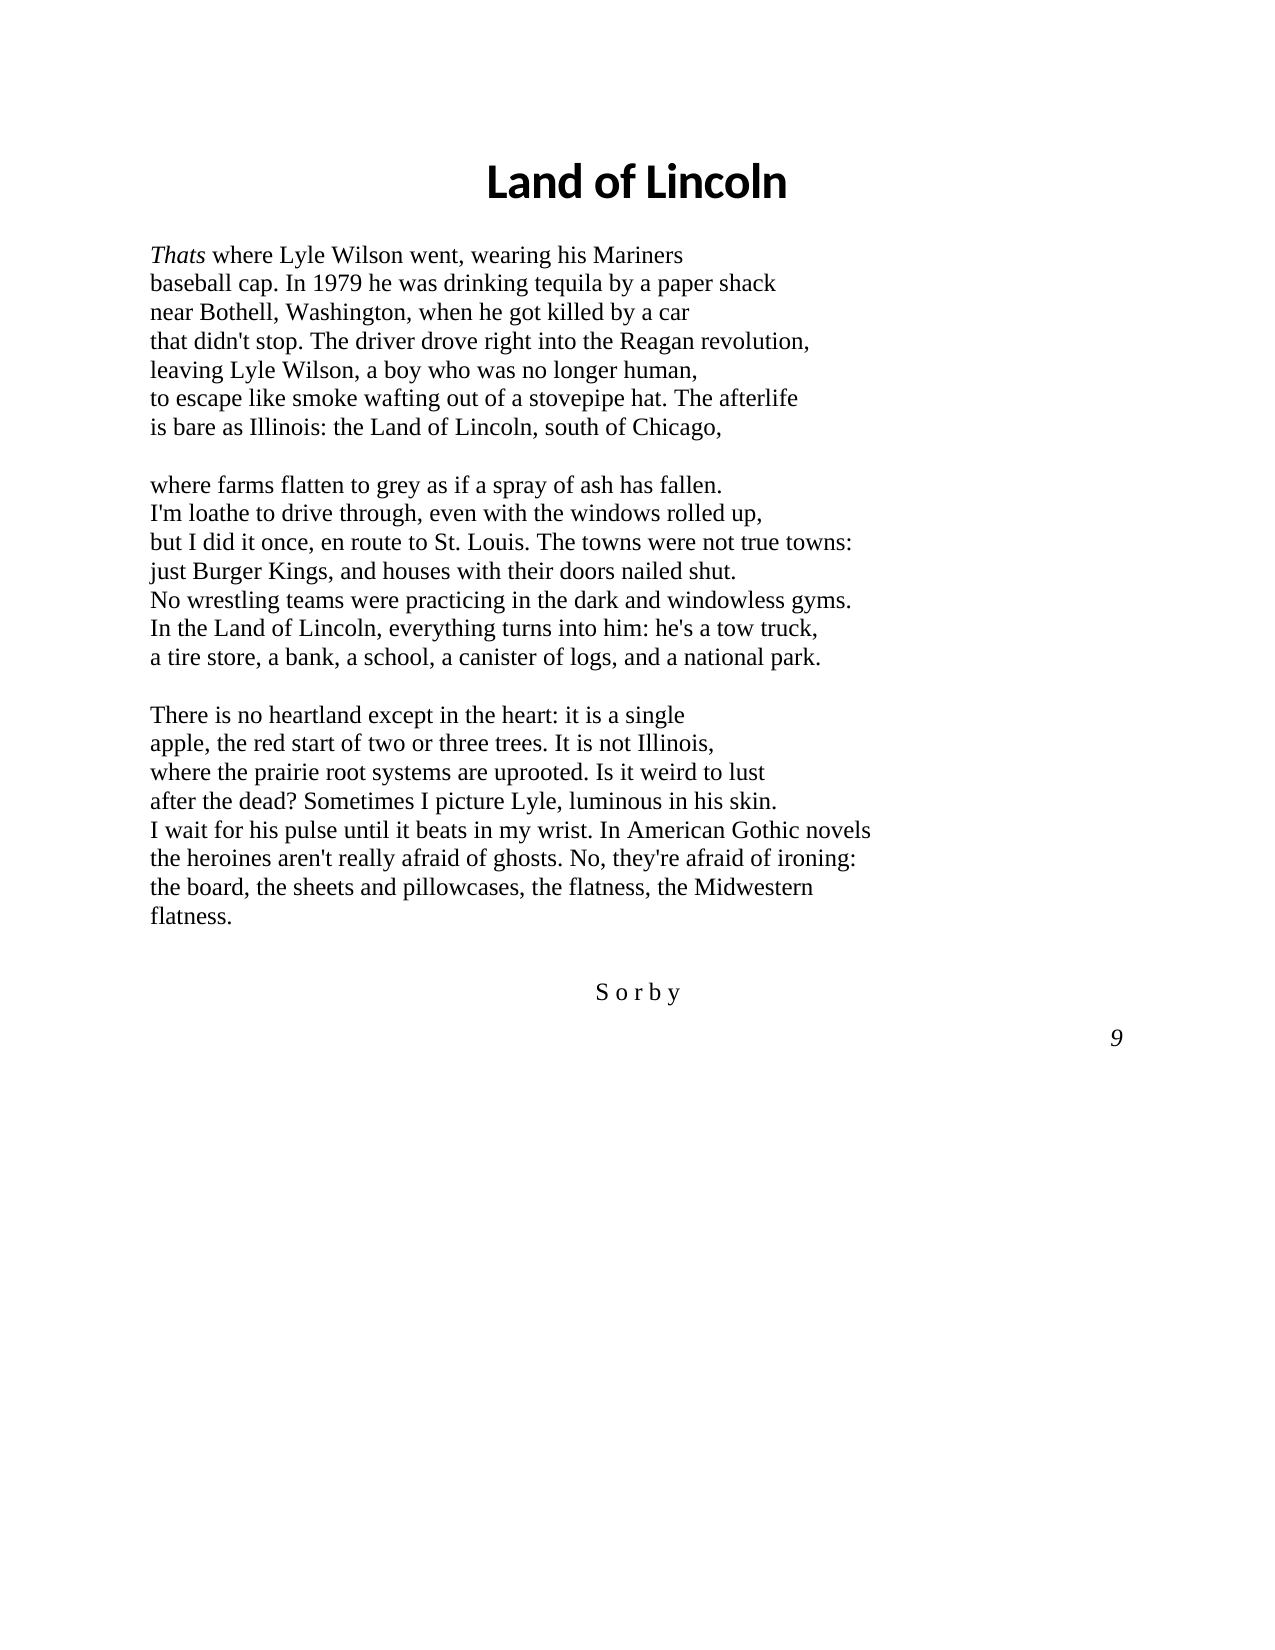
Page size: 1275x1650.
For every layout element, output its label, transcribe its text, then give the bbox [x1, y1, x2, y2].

text to escape like smoke wafting out of a stovepipe hat. The afterlife [150, 383, 1125, 412]
text Thats where Lyle Wilson went, wearing his Mariners [150, 240, 1125, 268]
text leaving Lyle Wilson, a boy who was no longer human, [150, 355, 1125, 383]
text after the dead? Sometimes I picture Lyle, luminous in his skin. [150, 786, 1125, 815]
text I wait for his pulse until it beats in my wrist. In American Gothic novels [150, 815, 1125, 843]
text the heroines aren't really afraid of ghosts. No, they're afraid of ironing: [150, 843, 1125, 872]
text flatness. [150, 901, 1125, 930]
text where the prairie root systems are uprooted. Is it weird to lust [150, 757, 1125, 786]
text the board, the sheets and pillowcases, the flatness, the Midwestern [150, 872, 1125, 901]
text In the Land of Lincoln, everything turns into him: he's a tow truck, [150, 613, 1125, 642]
text near Bothell, Washington, when he got killed by a car [150, 297, 1125, 326]
text apple, the red start of two or three trees. It is not Illinois, [150, 728, 1125, 757]
text where farms flatten to grey as if a spray of ash has fallen. [150, 470, 1125, 498]
text S o r b y [150, 977, 1125, 1005]
text baseball cap. In 1979 he was drinking tequila by a paper shack [150, 268, 1125, 297]
text 9 [150, 1023, 1125, 1052]
text that didn't stop. The driver drove right into the Reagan revolution, [150, 326, 1125, 355]
text is bare as Illinois: the Land of Lincoln, south of Chicago, [150, 412, 1125, 441]
text There is no heartland except in the heart: it is a single [150, 700, 1125, 728]
text but I did it once, en route to St. Louis. The towns were not true towns: [150, 527, 1125, 556]
title Land of Lincoln [150, 150, 1125, 211]
text a tire store, a bank, a school, a canister of logs, and a national park. [150, 642, 1125, 671]
text I'm loathe to drive through, even with the windows rolled up, [150, 498, 1125, 527]
text No wrestling teams were practicing in the dark and windowless gyms. [150, 585, 1125, 613]
text just Burger Kings, and houses with their doors nailed shut. [150, 556, 1125, 585]
